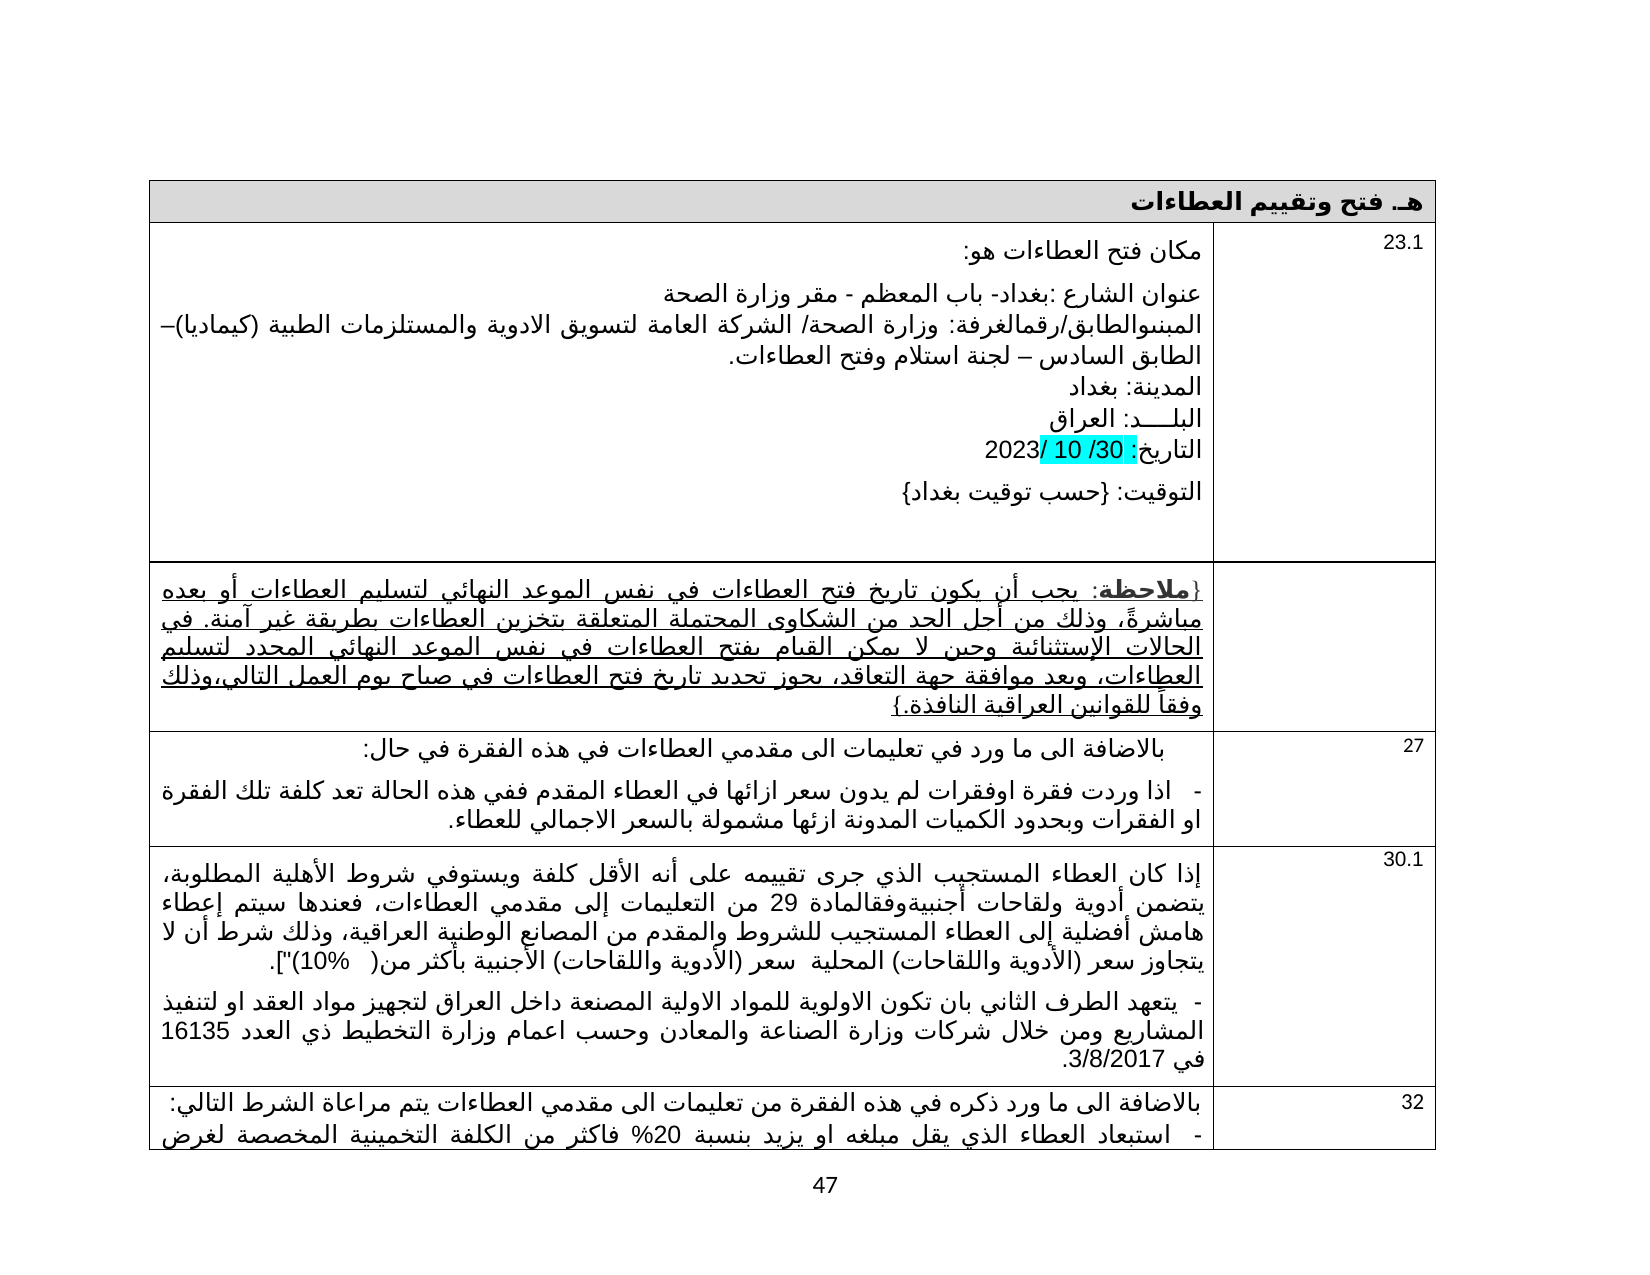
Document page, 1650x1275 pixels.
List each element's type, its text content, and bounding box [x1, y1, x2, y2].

table_cell هـ. فتح وتقييم العطاءات [150, 181, 1435, 222]
table_cell بالاضافة الى ما ورد في تعليمات الى مقدمي العطاءات في هذه الفقرة في حال: - اذا وردت فقرة اوفقرات لم يدون سعر ازائها في العطاء المقدم ففي هذه الحالة تعد كلفة تلك الفقرة او الفقرات وبحدود الكميات المدونة ازئها مشمولة بالسعر الاجمالي للعطاء. [150, 732, 1213, 846]
table_cell 23.1 [1214, 223, 1435, 561]
table_cell إذا كان العطاء المستجيب الذي جرى تقييمه على أنه الأقل كلفة ويستوفي شروط الأهلية المطلوبة، يتضمن أدوية ولقاحات أجنبيةوفقالمادة 29 من التعليمات إلى مقدمي العطاءات، فعندها سيتم إعطاء هامش أفضلية إلى العطاء المستجيب للشروط والمقدم من المصانع الوطنية العراقية، وذلك شرط أن لا يتجاوز سعر (الأدوية واللقاحات) المحلية سعر (الأدوية واللقاحات) الأجنبية بأكثر من( %10)"]. - يتعهد الطرف الثاني بان تكون الاولوية للمواد الاولية المصنعة داخل العراق لتجهيز مواد العقد او لتنفيذ المشاريع ومن خلال شركات وزارة الصناعة والمعادن وحسب اعمام وزارة التخطيط ذي العدد 16135 في 3/8/2017. [150, 847, 1213, 1086]
table_cell {ملاحظة: يجب أن يكون تاريخ فتح العطاءات في نفس الموعد النهائي لتسليم العطاءات أو بعده مباشرةً، وذلك من أجل الحد من الشكاوى المحتملة المتعلقة بتخزين العطاءات بطريقة غير آمنة. في الحالات الإستثنائية وحين لا يمكن القيام بفتح العطاءات في نفس الموعد النهائي المحدد لتسليم العطاءات، وبعد موافقة جهة التعاقد، يجوز تحديد تاريخ فتح العطاءات في صباح يوم العمل التالي،وذلك وفقاً للقوانين العراقية النافذة.} [150, 563, 1213, 731]
table_cell مكان فتح العطاءات هو: عنوان الشارع :بغداد- باب المعظم - مقر وزارة الصحة المبنىوالطابق/رقمالغرفة: وزارة الصحة/ الشركة العامة لتسويق الادوية والمستلزمات الطبية (كيماديا)– الطابق السادس – لجنة استلام وفتح العطاءات. المدينة: بغداد البلــــد: العراق التاريخ: 30/ 10 /2023 التوقيت: {حسب توقيت بغداد} [150, 223, 1213, 561]
table_cell 27 [1214, 732, 1435, 846]
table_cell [150, 1087, 1213, 1149]
table_cell 30.1 [1214, 847, 1435, 1086]
table_cell 32 [1214, 1087, 1435, 1149]
table_cell [1214, 563, 1435, 731]
